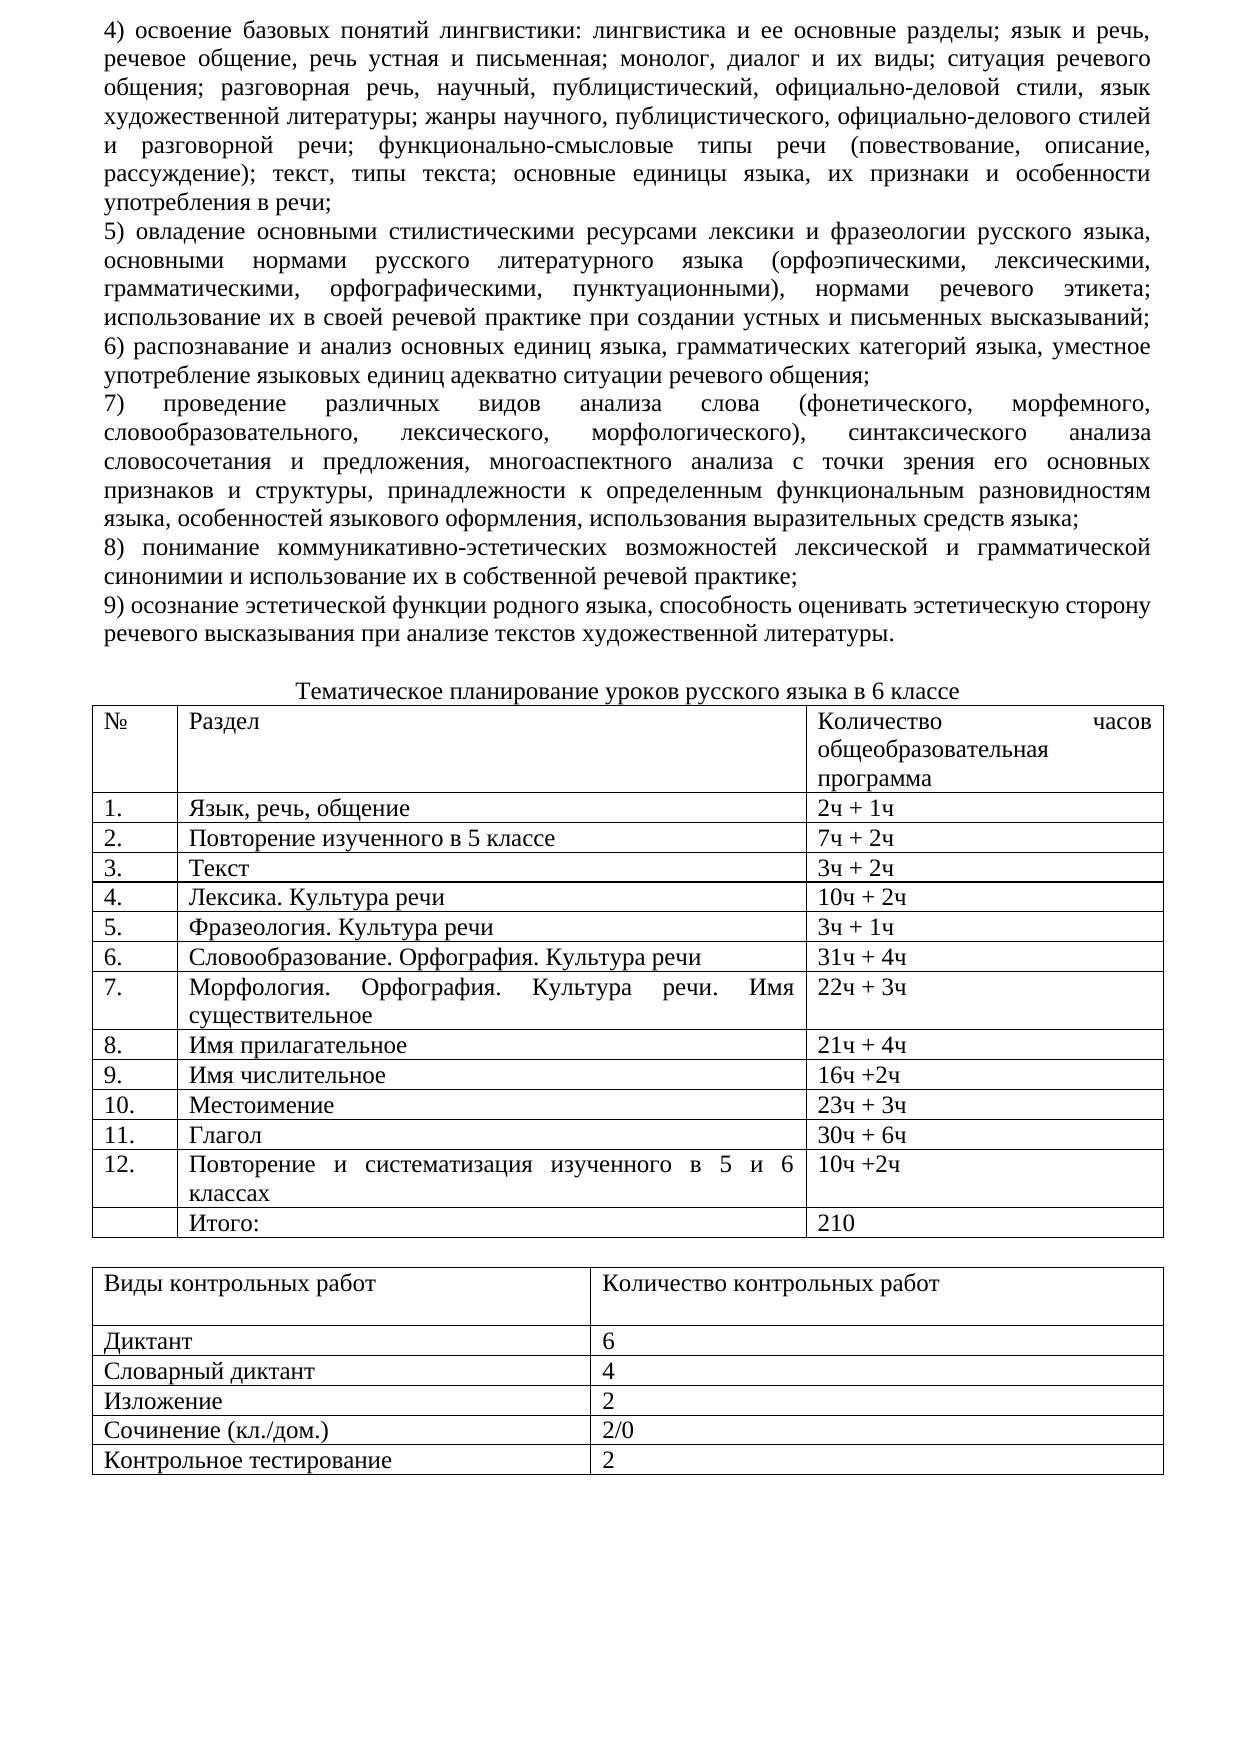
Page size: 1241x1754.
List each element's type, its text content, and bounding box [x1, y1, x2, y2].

table_cell 3. [93, 853, 177, 881]
text 5) овладение основными стилистическими ресурсами лексики и фразеологии русского языка, основными нормами русского литературного языка (орфоэпическими, лексическими, грамматическими, орфографическими, пунктуационными), нормами речевого этикета; использование их в своей речевой практике при создании устных и письменных высказываний; 6) распознавание и анализ основных единиц языка, грамматических категорий языка, уместное употребление языковых единиц адекватно ситуации речевого общения; [103, 216, 1152, 388]
table_cell 30ч + 6ч [807, 1120, 1163, 1148]
table_cell 4 [591, 1356, 1163, 1385]
table_cell Лексика. Культура речи [178, 883, 806, 911]
table_cell 6. [93, 942, 177, 971]
table_cell 2/0 [591, 1416, 1163, 1444]
text 8) понимание коммуникативно-эстетических возможностей лексической и грамматической синонимии и использование их в собственной речевой практике; [103, 532, 1152, 590]
table_cell 2. [93, 823, 177, 852]
table_cell 21ч + 4ч [807, 1030, 1163, 1059]
table_cell 2ч + 1ч [807, 793, 1163, 822]
table_cell 31ч + 4ч [807, 942, 1163, 971]
text 9) осознание эстетической функции родного языка, способность оценивать эстетическую сторону речевого высказывания при анализе текстов художественной литературы. [103, 590, 1152, 647]
table_cell 10. [93, 1090, 177, 1119]
table_header Раздел [178, 706, 806, 792]
table_header Количество часов общеобразовательная программа [807, 706, 1163, 792]
table_cell Фразеология. Культура речи [178, 912, 806, 941]
table_cell Итого: [178, 1208, 806, 1237]
table_cell 7. [93, 972, 177, 1029]
table_cell Глагол [178, 1120, 806, 1148]
table_cell 10ч +2ч [807, 1150, 1163, 1207]
table_cell Изложение [93, 1386, 590, 1414]
table_cell 16ч +2ч [807, 1060, 1163, 1089]
table_header № [93, 706, 177, 792]
text 7) проведение различных видов анализа слова (фонетического, морфемного, словообразовательного, лексического, морфологического), синтаксического анализа словосочетания и предложения, многоаспектного анализа с точки зрения его основных признаков и структуры, принадлежности к определенным функциональным разновидностям языка, особенностей языкового оформления, использования выразительных средств языка; [103, 388, 1152, 532]
table_cell Повторение и систематизация изученного в 5 и 6 классах [178, 1150, 806, 1207]
table_cell 4. [93, 883, 177, 911]
table_cell 3ч + 1ч [807, 912, 1163, 941]
text 4) освоение базовых понятий лингвистики: лингвистика и ее основные разделы; язык и речь, речевое общение, речь устная и письменная; монолог, диалог и их виды; ситуация речевого общения; разговорная речь, научный, публицистический, официально-деловой стили, язык художественной литературы; жанры научного, публицистического, официально-делового стилей и разговорной речи; функционально-смысловые типы речи (повествование, описание, рассуждение); текст, типы текста; основные единицы языка, их признаки и особенности употребления в речи; [103, 15, 1152, 216]
table_cell Язык, речь, общение [178, 793, 806, 822]
table_header Виды контрольных работ [93, 1268, 590, 1325]
table_cell 7ч + 2ч [807, 823, 1163, 852]
table_cell Словообразование. Орфография. Культура речи [178, 942, 806, 971]
table_cell 12. [93, 1150, 177, 1207]
table_cell [93, 1208, 177, 1237]
table_cell 23ч + 3ч [807, 1090, 1163, 1119]
table_cell Местоимение [178, 1090, 806, 1119]
text Тематическое планирование уроков русского языка в 6 классе [103, 676, 1152, 705]
table_cell Имя числительное [178, 1060, 806, 1089]
table_cell Имя прилагательное [178, 1030, 806, 1059]
table_cell 9. [93, 1060, 177, 1089]
table_cell 210 [807, 1208, 1163, 1237]
table_cell 22ч + 3ч [807, 972, 1163, 1029]
table_cell Диктант [93, 1326, 590, 1355]
table_cell 8. [93, 1030, 177, 1059]
table_cell 2 [591, 1386, 1163, 1414]
table_cell Сочинение (кл./дом.) [93, 1416, 590, 1444]
table_header Количество контрольных работ [591, 1268, 1163, 1325]
table_cell Контрольное тестирование [93, 1445, 590, 1474]
table_cell 1. [93, 793, 177, 822]
table_cell Словарный диктант [93, 1356, 590, 1385]
table_cell Морфология. Орфография. Культура речи. Имя существительное [178, 972, 806, 1029]
table_cell 3ч + 2ч [807, 853, 1163, 881]
table_cell 5. [93, 912, 177, 941]
table_cell Повторение изученного в 5 классе [178, 823, 806, 852]
table_cell 6 [591, 1326, 1163, 1355]
table_cell 10ч + 2ч [807, 883, 1163, 911]
table_cell 11. [93, 1120, 177, 1148]
table_cell 2 [591, 1445, 1163, 1474]
table_cell Текст [178, 853, 806, 881]
